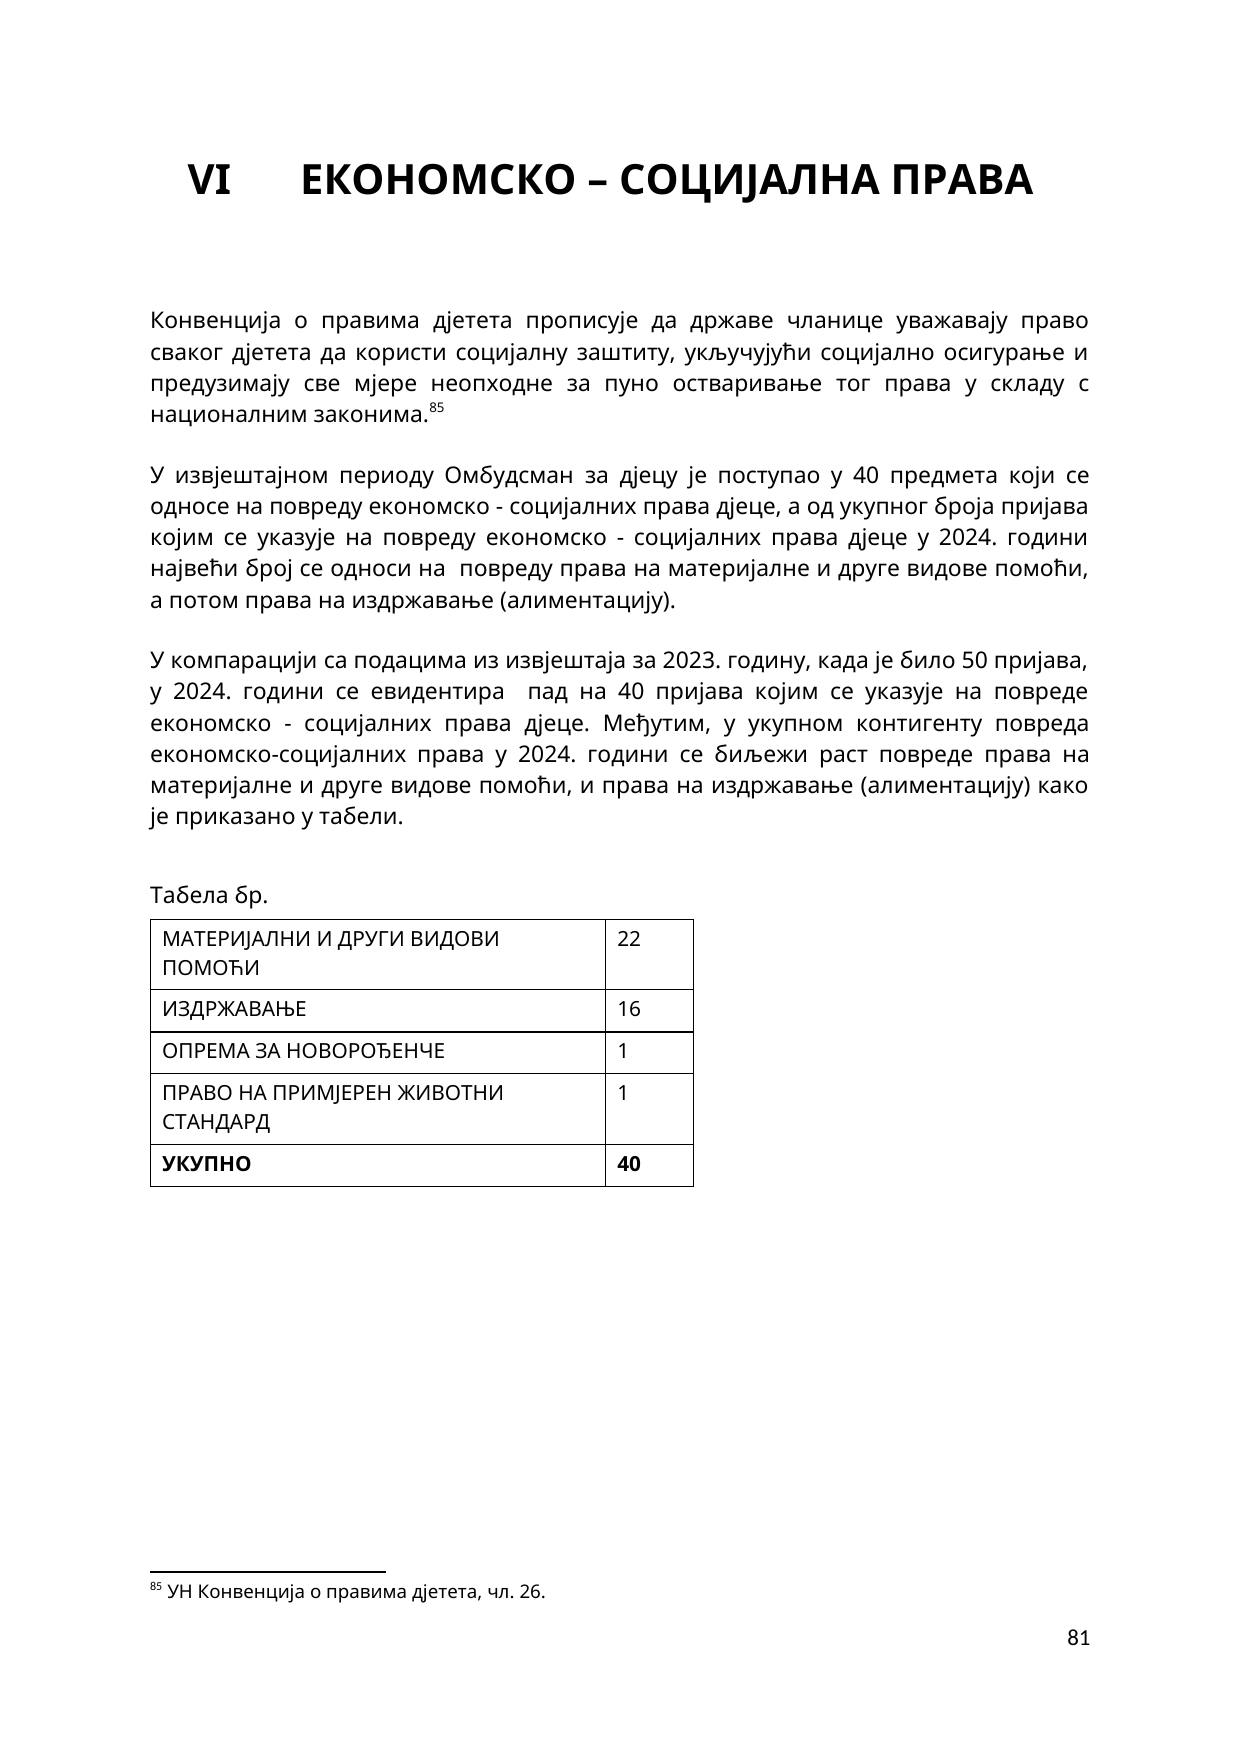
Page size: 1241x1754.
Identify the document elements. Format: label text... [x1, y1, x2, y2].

table_cell ОПРЕМА ЗА НОВОРОЂЕНЧЕ [151, 1033, 605, 1073]
table_cell УКУПНО [151, 1145, 605, 1186]
table_cell ИЗДРЖАВАЊЕ [151, 990, 605, 1031]
text Табела бр. [150, 879, 1090, 911]
table_cell ПРАВО НА ПРИМЈЕРЕН ЖИВОТНИ СТАНДАРД [151, 1074, 605, 1144]
table_header 22 [606, 920, 693, 989]
text Конвенција о правима дјетета прописује да државе чланице уважавају право сваког дјетета да користи социјалну заштиту, укључујући социјално осигурање и предузимају све мјере неопходне за пуно остваривање тог права у складу с националним законима. [150, 304, 1090, 429]
table_cell 16 [606, 990, 693, 1031]
text У извјештајном периоду Омбудсман за дјецу је поступао у 40 предмета који се односе на повреду економско - социјалних права дјеце, а од укупног броја пријава којим се указује на повреду економско - социјалних права дјеце у 2024. години највећи број се односи на повреду права на материјалне и друге видове помоћи, а потом права на издржавање (алиментацију). [150, 458, 1090, 615]
table_cell 1 [606, 1074, 693, 1144]
table_header МАТЕРИЈАЛНИ И ДРУГИ ВИДОВИ ПОМОЋИ [151, 920, 605, 989]
table_cell 1 [606, 1033, 693, 1073]
subtitle ЕКОНОМСКО – СОЦИЈАЛНА ПРАВА [187, 150, 1090, 207]
table_cell 40 [606, 1145, 693, 1186]
text У компарацији са подацима из извјештаја за 2023. годину, када је било 50 пријава, у 2024. години се евидентира пад на 40 пријава којим се указује на повреде економско - социјалних права дјеце. Међутим, у укупном контигенту повреда економско-социјалних права у 2024. години се биљежи раст повреде права на материјалне и друге видове помоћи, и права на издржавање (алиментацију) како је приказано у табели. [150, 644, 1090, 831]
